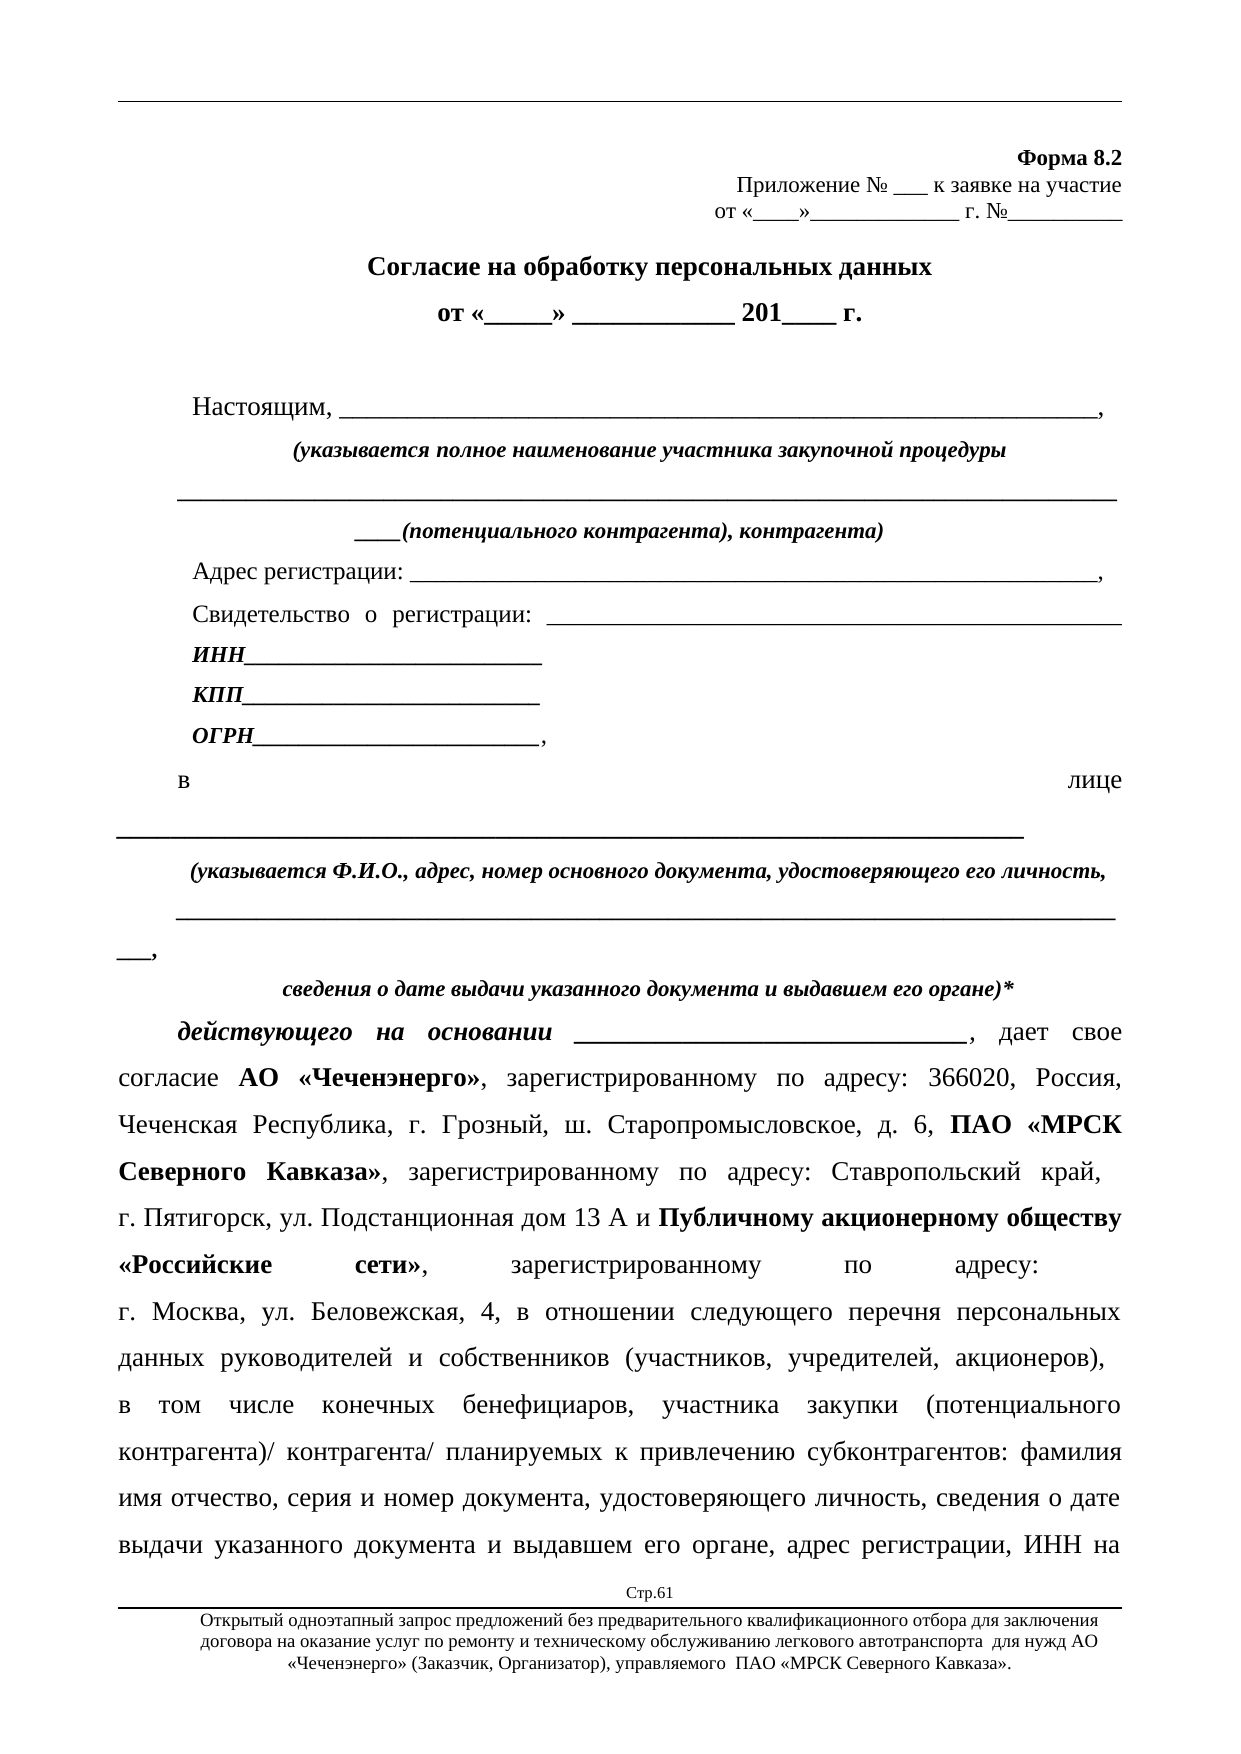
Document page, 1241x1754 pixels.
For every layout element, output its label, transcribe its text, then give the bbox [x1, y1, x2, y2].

text ОГРН_________________________, [118, 720, 1122, 749]
text Приложение № ___ к заявке на участие [118, 171, 1122, 197]
text сведения о дате выдачи указанного документа и выдавшем его органе)* [118, 975, 1122, 1001]
text _____________________________________________________________________________________, [118, 896, 1122, 962]
text Адрес регистрации: _______________________________________________________, [118, 556, 1122, 585]
text ______________________________________________________________________________________(потенциального контрагента), контрагента) [118, 477, 1122, 543]
text (указывается Ф.И.О., адрес, номер основного документа, удостоверяющего его личность, [118, 857, 1122, 883]
text от «_____» ____________ 201____ г. [118, 297, 1122, 328]
text в лице ___________________________________________________________________ [118, 763, 1122, 841]
text Свидетельство о регистрации: ______________________________________________ ИНН__________________________ [192, 599, 1122, 668]
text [118, 1014, 1122, 1559]
text Согласие на обработку персональных данных [118, 250, 1122, 281]
text Настоящим, ________________________________________________________, [118, 390, 1122, 421]
text от «____»_____________ г. №__________ [118, 197, 1122, 223]
text (указывается полное наименование участника закупочной процедуры [118, 437, 1122, 463]
text КПП__________________________ [118, 681, 1122, 707]
text Форма 8.2 [118, 144, 1122, 171]
